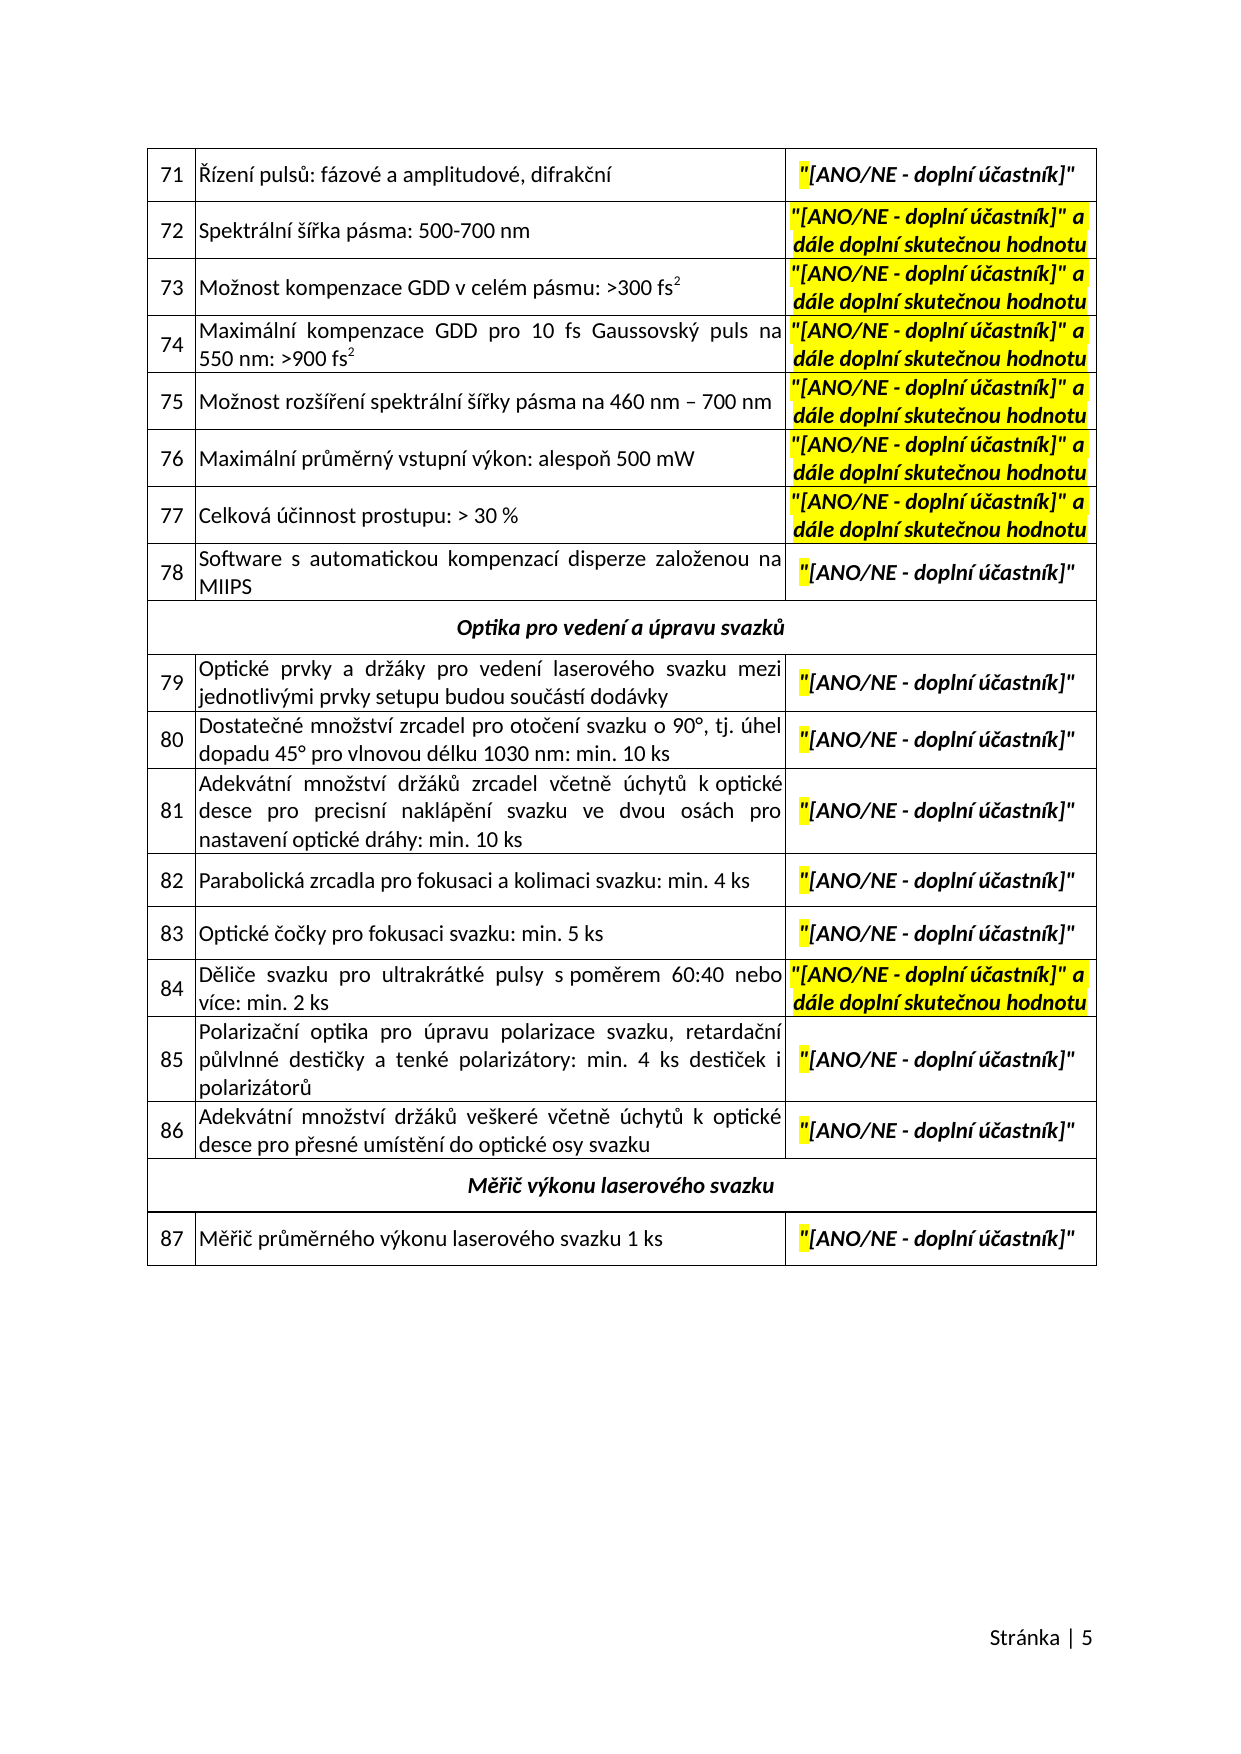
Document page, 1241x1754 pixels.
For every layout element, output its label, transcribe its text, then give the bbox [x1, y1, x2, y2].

table_cell 86 [148, 1102, 195, 1158]
table_cell "[ANO/NE - doplní účastník]" [786, 769, 1096, 853]
table_cell Spektrální šířka pásma: 500-700 nm [196, 202, 785, 258]
table_cell "[ANO/NE - doplní účastník]" [786, 1017, 1096, 1101]
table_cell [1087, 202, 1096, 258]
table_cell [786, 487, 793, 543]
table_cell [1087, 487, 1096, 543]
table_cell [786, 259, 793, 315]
table_cell Parabolická zrcadla pro fokusaci a kolimaci svazku: min. 4 ks [196, 854, 785, 906]
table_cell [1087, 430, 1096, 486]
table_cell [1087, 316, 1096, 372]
table_cell Možnost kompenzace GDD v celém pásmu: >300 fs2 [196, 259, 785, 315]
table_cell 87 [148, 1213, 195, 1264]
table_cell "[ANO/NE - doplní účastník]" [786, 854, 1096, 906]
table_cell Celková účinnost prostupu: > 30 % [196, 487, 785, 543]
table_cell Maximální průměrný vstupní výkon: alespoň 500 mW [196, 430, 785, 486]
table_cell 79 [148, 655, 195, 711]
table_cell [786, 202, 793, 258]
table_cell Řízení pulsů: fázové a amplitudové, difrakční [196, 149, 785, 201]
table_cell 76 [148, 430, 195, 486]
table_cell 84 [148, 960, 195, 1016]
table_cell Maximální kompenzace GDD pro 10 fs Gaussovský puls na 550 nm: >900 fs2 [196, 316, 785, 372]
table_cell Optika pro vedení a úpravu svazků [148, 601, 1096, 653]
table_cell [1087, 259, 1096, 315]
table_cell 73 [148, 259, 195, 315]
table_cell "[ANO/NE - doplní účastník]" [786, 1213, 1096, 1264]
table_cell 74 [148, 316, 195, 372]
table_cell 82 [148, 854, 195, 906]
table_cell Děliče svazku pro ultrakrátké pulsy s poměrem 60:40 nebo více: min. 2 ks [196, 960, 785, 1016]
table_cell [786, 149, 1096, 201]
table_cell "[ANO/NE - doplní účastník]" [786, 544, 1096, 600]
table_cell 72 [148, 202, 195, 258]
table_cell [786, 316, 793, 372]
table_cell Optické čočky pro fokusaci svazku: min. 5 ks [196, 907, 785, 959]
table_cell 85 [148, 1017, 195, 1101]
table_cell Adekvátní množství držáků zrcadel včetně úchytů k optické desce pro precisní naklápění svazku ve dvou osách pro nastavení optické dráhy: min. 10 ks [196, 769, 785, 853]
table_cell 81 [148, 769, 195, 853]
table_cell Adekvátní množství držáků veškeré včetně úchytů k optické desce pro přesné umístění do optické osy svazku [196, 1102, 785, 1158]
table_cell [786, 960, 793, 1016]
table_cell "[ANO/NE - doplní účastník]" [786, 1102, 1096, 1158]
table_cell "[ANO/NE - doplní účastník]" [786, 712, 1096, 768]
table_cell 83 [148, 907, 195, 959]
table_cell "[ANO/NE - doplní účastník]" [786, 907, 1096, 959]
table_cell 77 [148, 487, 195, 543]
table_cell Možnost rozšíření spektrální šířky pásma na 460 nm – 700 nm [196, 373, 785, 429]
table_cell 78 [148, 544, 195, 600]
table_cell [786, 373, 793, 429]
table_cell Měřič výkonu laserového svazku [148, 1159, 1096, 1211]
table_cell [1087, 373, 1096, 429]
table_cell Software s automatickou kompenzací disperze založenou na MIIPS [196, 544, 785, 600]
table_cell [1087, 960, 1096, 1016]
table_cell 80 [148, 712, 195, 768]
table_cell Polarizační optika pro úpravu polarizace svazku, retardační půlvlnné destičky a tenké polarizátory: min. 4 ks destiček i polarizátorů [196, 1017, 785, 1101]
table_cell Měřič průměrného výkonu laserového svazku 1 ks [196, 1213, 785, 1264]
table_cell "[ANO/NE - doplní účastník]" [786, 655, 1096, 711]
table_cell Dostatečné množství zrcadel pro otočení svazku o 90°, tj. úhel dopadu 45° pro vlnovou délku 1030 nm: min. 10 ks [196, 712, 785, 768]
table_cell 71 [148, 149, 195, 201]
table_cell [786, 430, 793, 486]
table_cell 75 [148, 373, 195, 429]
table_cell Optické prvky a držáky pro vedení laserového svazku mezi jednotlivými prvky setupu budou součástí dodávky [196, 655, 785, 711]
